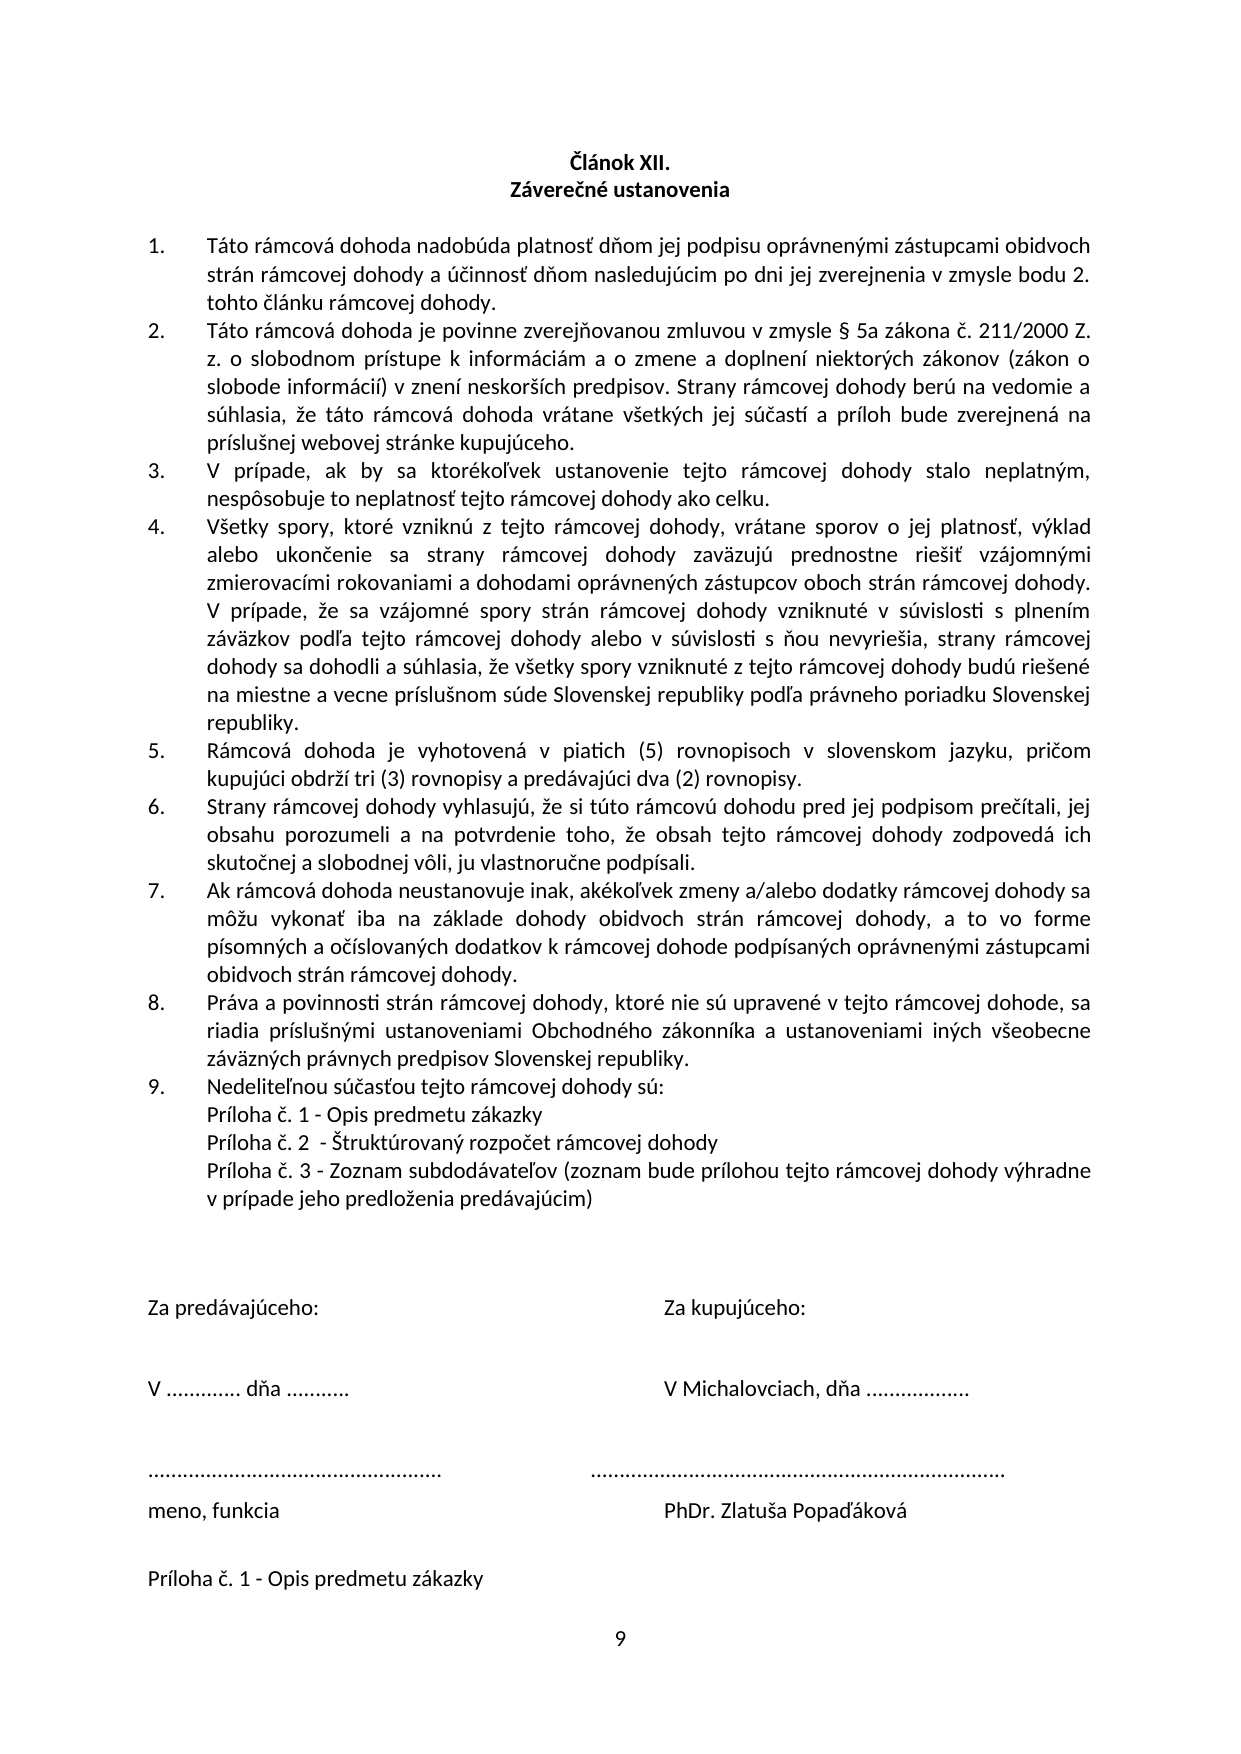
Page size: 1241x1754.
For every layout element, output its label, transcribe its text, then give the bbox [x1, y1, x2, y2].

text Príloha č. 1 - Opis predmetu zákazky [148, 1564, 1093, 1593]
text 9. Nedeliteľnou súčasťou tejto rámcovej dohody sú: [148, 1072, 1093, 1100]
text 8. Práva a povinnosti strán rámcovej dohody, ktoré nie sú upravené v tejto rámcovej dohode, sa riadia príslušnými ustanoveniami Obchodného zákonníka a ustanoveniami iných všeobecne záväzných právnych predpisov Slovenskej republiky. [148, 988, 1093, 1072]
text 2. Táto rámcová dohoda je povinne zverejňovanou zmluvou v zmysle § 5a zákona č. 211/2000 Z. z. o slobodnom prístupe k informáciám a o zmene a doplnení niektorých zákonov (zákon o slobode informácií) v znení neskorších predpisov. Strany rámcovej dohody berú na vedomie a súhlasia, že táto rámcová dohoda vrátane všetkých jej súčastí a príloh bude zverejnená na príslušnej webovej stránke kupujúceho. [148, 316, 1093, 456]
text 4. Všetky spory, ktoré vzniknú z tejto rámcovej dohody, vrátane sporov o jej platnosť, výklad alebo ukončenie sa strany rámcovej dohody zaväzujú prednostne riešiť vzájomnými zmierovacími rokovaniami a dohodami oprávnených zástupcov oboch strán rámcovej dohody. V prípade, že sa vzájomné spory strán rámcovej dohody vzniknuté v súvislosti s plnením záväzkov podľa tejto rámcovej dohody alebo v súvislosti s ňou nevyriešia, strany rámcovej dohody sa dohodli a súhlasia, že všetky spory vzniknuté z tejto rámcovej dohody budú riešené na miestne a vecne príslušnom súde Slovenskej republiky podľa právneho poriadku Slovenskej republiky. [148, 512, 1093, 736]
text 6. Strany rámcovej dohody vyhlasujú, že si túto rámcovú dohodu pred jej podpisom prečítali, jej obsahu porozumeli a na potvrdenie toho, že obsah tejto rámcovej dohody zodpovedá ich skutočnej a slobodnej vôli, ju vlastnoručne podpísali. [148, 792, 1093, 876]
text 5. Rámcová dohoda je vyhotovená v piatich (5) rovnopisoch v slovenskom jazyku, pričom kupujúci obdrží tri (3) rovnopisy a predávajúci dva (2) rovnopisy. [148, 736, 1093, 792]
text Príloha č. 2 - Štruktúrovaný rozpočet rámcovej dohody [207, 1128, 1093, 1156]
text 7. Ak rámcová dohoda neustanovuje inak, akékoľvek zmeny a/alebo dodatky rámcovej dohody sa môžu vykonať iba na základe dohody obidvoch strán rámcovej dohody, a to vo forme písomných a očíslovaných dodatkov k rámcovej dohode podpísaných oprávnenými zástupcami obidvoch strán rámcovej dohody. [148, 876, 1093, 988]
text 3. V prípade, ak by sa ktorékoľvek ustanovenie tejto rámcovej dohody stalo neplatným, nespôsobuje to neplatnosť tejto rámcovej dohody ako celku. [148, 456, 1093, 512]
text Článok XII. [148, 148, 1093, 176]
text ................................................... ........................................................................ [148, 1456, 1093, 1483]
text V ............. dňa ........... V Michalovciach, dňa .................. [148, 1374, 1093, 1402]
text Príloha č. 1 - Opis predmetu zákazky [207, 1100, 1093, 1128]
text 1. Táto rámcová dohoda nadobúda platnosť dňom jej podpisu oprávnenými zástupcami obidvoch strán rámcovej dohody a účinnosť dňom nasledujúcim po dni jej zverejnenia v zmysle bodu 2. tohto článku rámcovej dohody. [148, 232, 1093, 316]
text Za predávajúceho: Za kupujúceho: [148, 1293, 1093, 1321]
text Príloha č. 3 - Zoznam subdodávateľov (zoznam bude prílohou tejto rámcovej dohody výhradne v prípade jeho predloženia predávajúcim) [207, 1156, 1093, 1212]
text Záverečné ustanovenia [148, 176, 1093, 204]
text meno, funkcia PhDr. Zlatuša Popaďáková [148, 1496, 1093, 1524]
